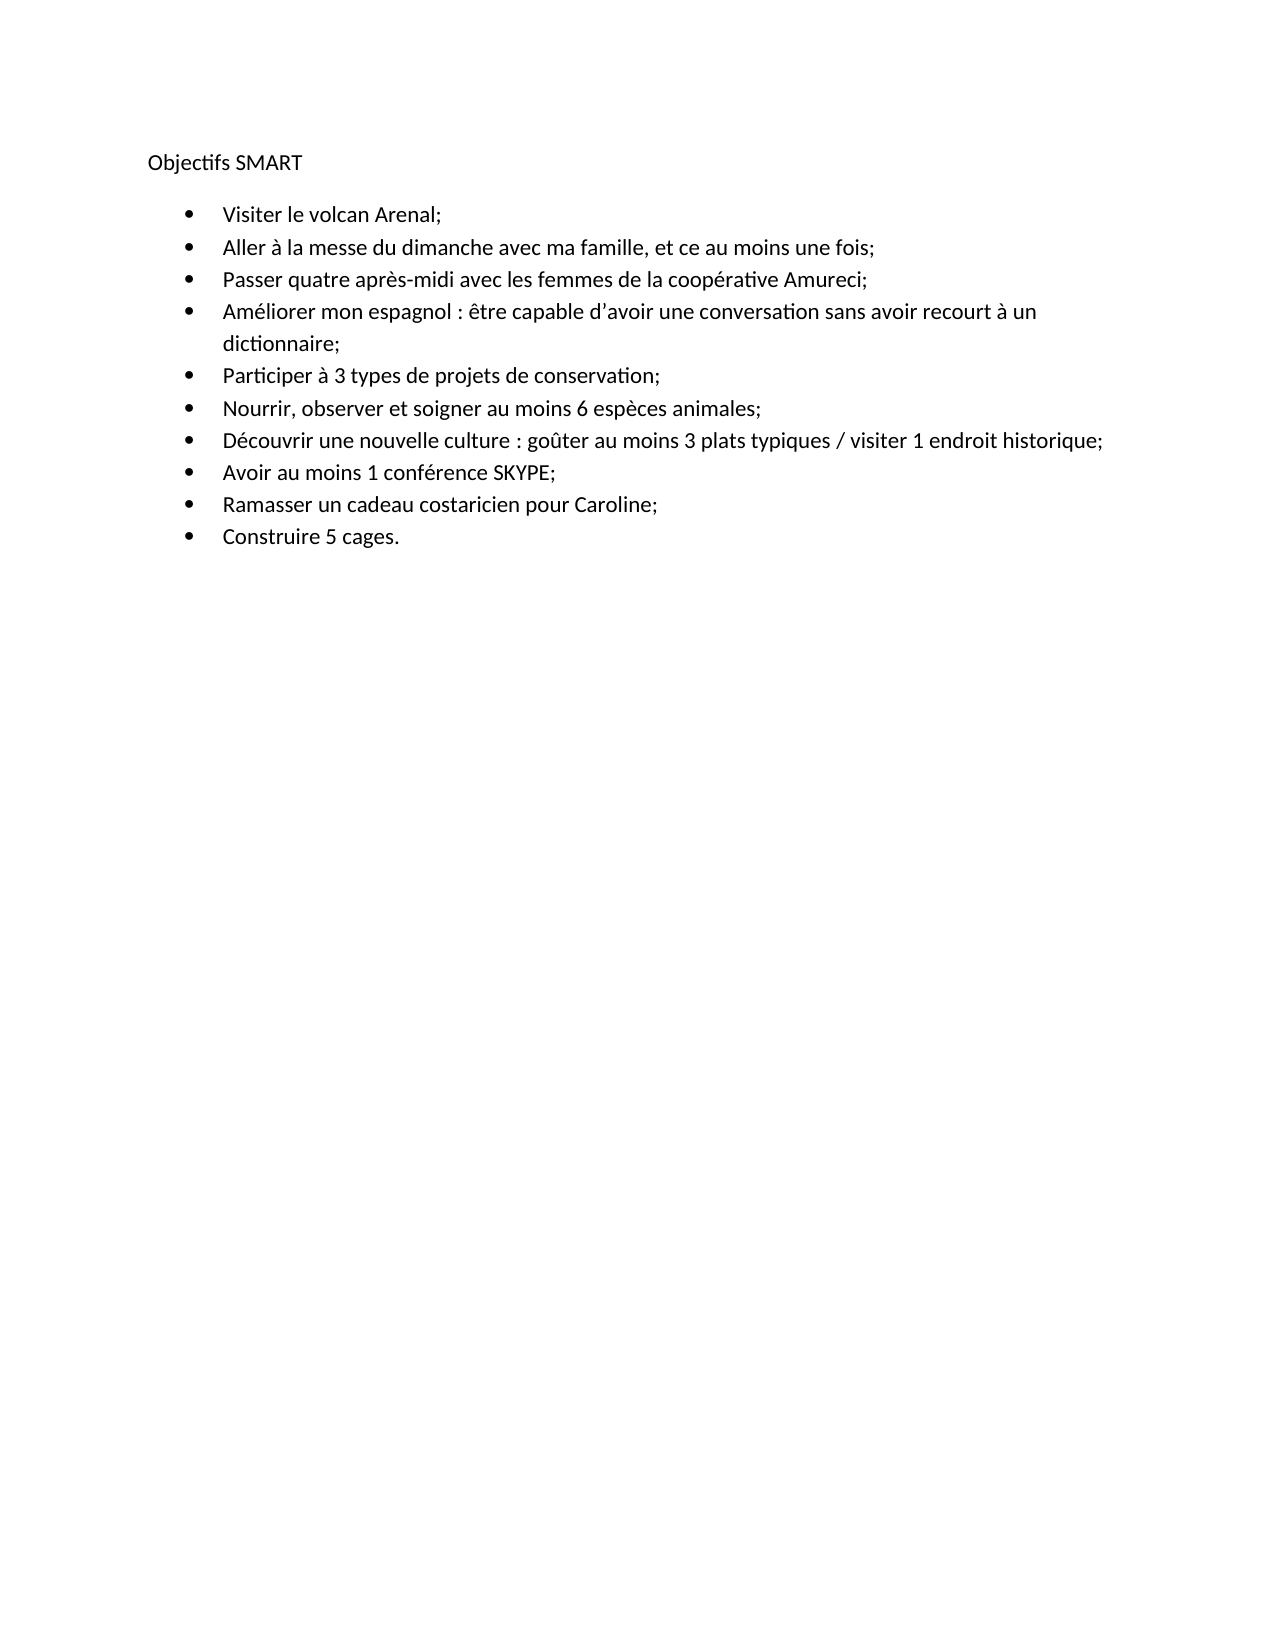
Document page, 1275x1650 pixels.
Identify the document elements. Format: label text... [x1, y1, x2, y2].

list Participer à 3 types de projets de conservation; [185, 362, 1127, 389]
list Visiter le volcan Arenal; [185, 201, 1127, 229]
list Avoir au moins 1 conférence SKYPE; [185, 458, 1127, 486]
list Améliorer mon espagnol : être capable d’avoir une conversation sans avoir recourt à un dictionnaire; [185, 297, 1127, 357]
list Nourrir, observer et soigner au moins 6 espèces animales; [185, 394, 1127, 422]
list Aller à la messe du dimanche avec ma famille, et ce au moins une fois; [185, 233, 1127, 261]
list Découvrir une nouvelle culture : goûter au moins 3 plats typiques / visiter 1 endroit historique; [185, 426, 1127, 454]
list Construire 5 cages. [185, 522, 1127, 551]
list Passer quatre après-midi avec les femmes de la coopérative Amureci; [185, 265, 1127, 293]
text Objectifs SMART [148, 148, 1127, 176]
list Ramasser un cadeau costaricien pour Caroline; [185, 490, 1127, 518]
